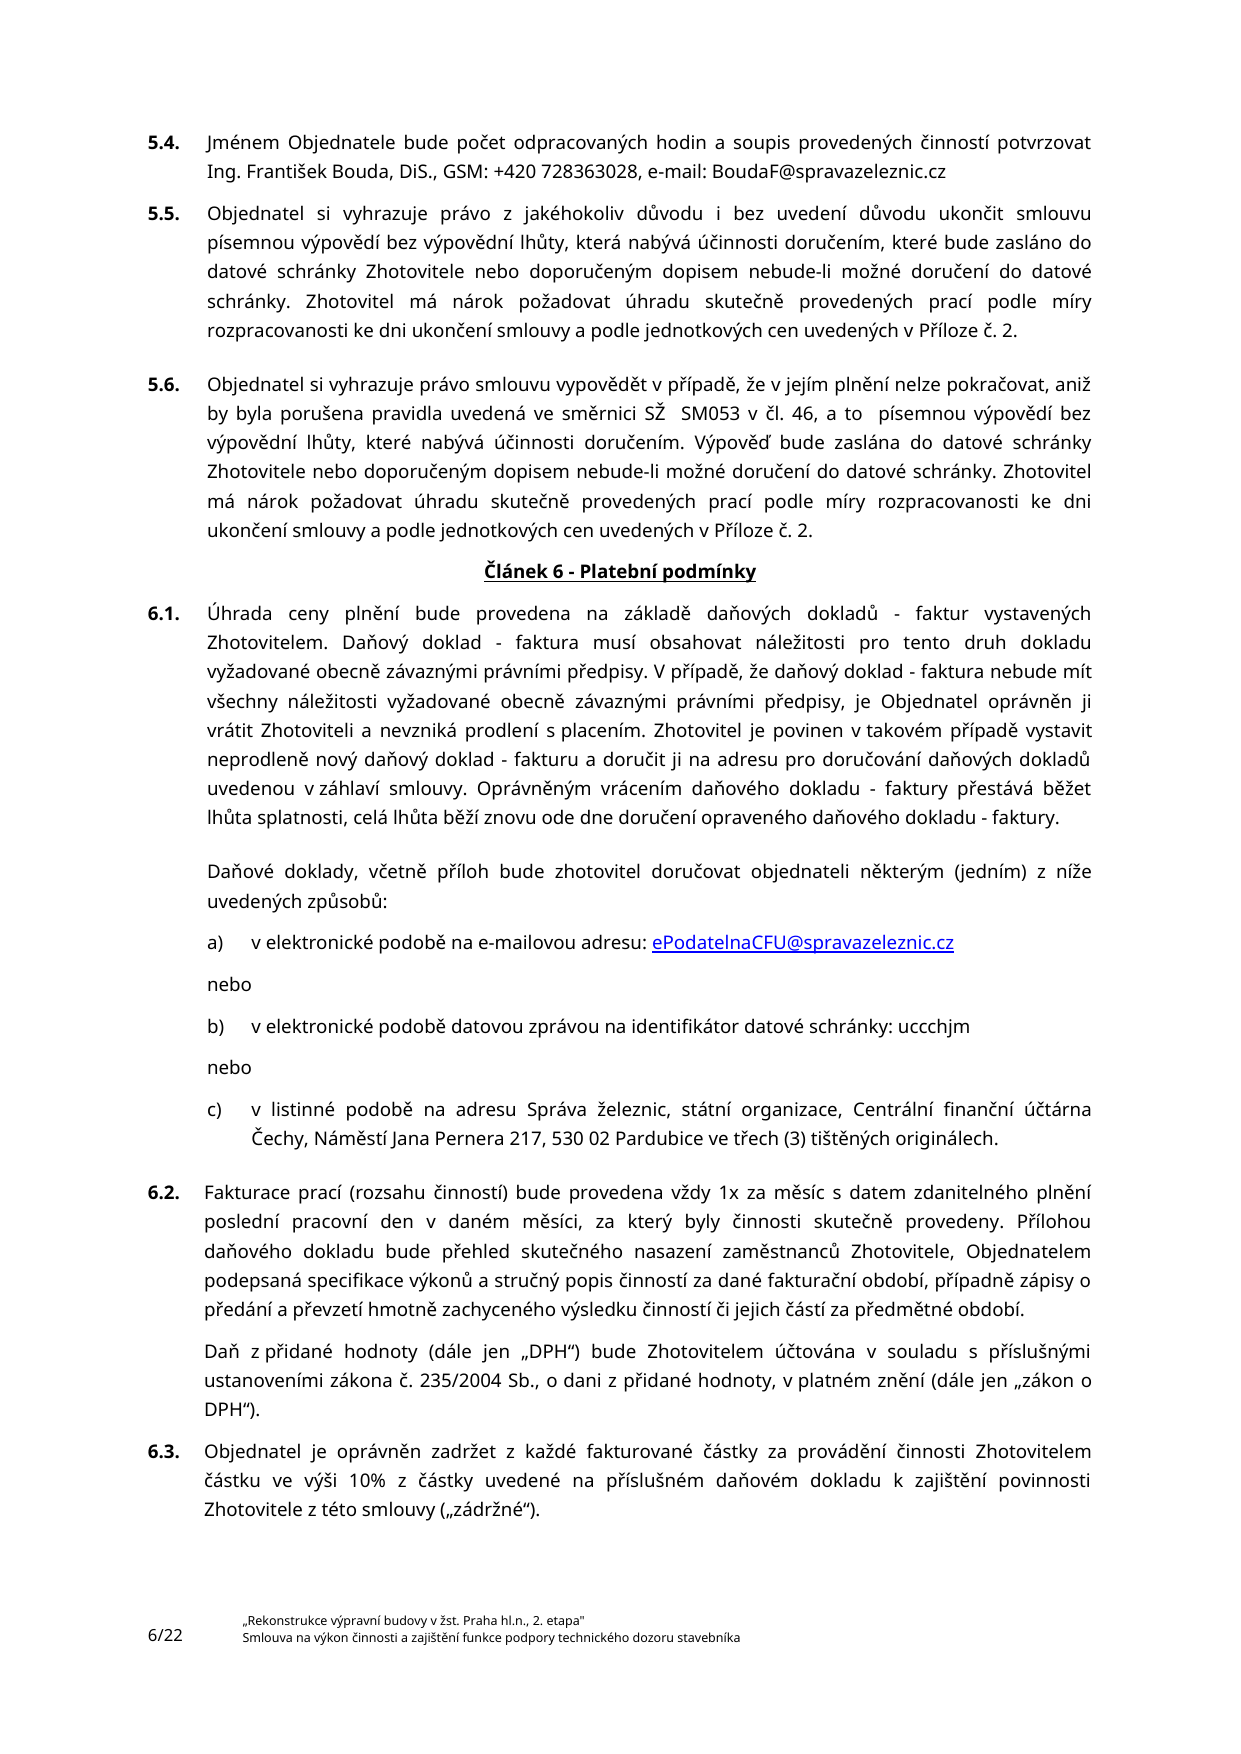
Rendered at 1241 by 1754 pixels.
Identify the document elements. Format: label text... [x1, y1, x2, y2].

text Článek 6 - Platební podmínky [148, 556, 1092, 585]
text 6.3. Objednatel je oprávněn zadržet z každé fakturované částky za provádění činnosti Zhotovitelem částku ve výši 10% z částky uvedené na příslušném daňovém dokladu k zajištění povinnosti Zhotovitele z této smlouvy („zádržné“). [148, 1435, 1092, 1522]
text nebo [207, 1051, 1092, 1081]
text 6.1. Úhrada ceny plnění bude provedena na základě daňových dokladů - faktur vystavených Zhotovitelem. Daňový doklad - faktura musí obsahovat náležitosti pro tento druh dokladu vyžadované obecně závaznými právními předpisy. V případě, že daňový doklad - faktura nebude mít všechny náležitosti vyžadované obecně závaznými právními předpisy, je Objednatel oprávněn ji vrátit Zhotoviteli a nevzniká prodlení s placením. Zhotovitel je povinen v takovém případě vystavit neprodleně nový daňový doklad - fakturu a doručit ji na adresu pro doručování daňových dokladů uvedenou v záhlaví smlouvy. Oprávněným vrácením daňového dokladu - faktury přestává běžet lhůta splatnosti, celá lhůta běží znovu ode dne doručení opraveného daňového dokladu - faktury. [148, 597, 1092, 831]
text c) v listinné podobě na adresu Správa železnic, státní organizace, Centrální finanční účtárna Čechy, Náměstí Jana Pernera 217, 530 02 Pardubice ve třech (3) tištěných originálech. [207, 1093, 1092, 1151]
text 5.5. Objednatel si vyhrazuje právo z jakéhokoliv důvodu i bez uvedení důvodu ukončit smlouvu písemnou výpovědí bez výpovědní lhůty, která nabývá účinnosti doručením, které bude zasláno do datové schránky Zhotovitele nebo doporučeným dopisem nebude-li možné doručení do datové schránky. Zhotovitel má nárok požadovat úhradu skutečně provedených prací podle míry rozpracovanosti ke dni ukončení smlouvy a podle jednotkových cen uvedených v Příloze č. 2. [148, 197, 1092, 343]
text 6.2. Fakturace prací (rozsahu činností) bude provedena vždy 1x za měsíc s datem zdanitelného plnění poslední pracovní den v daném měsíci, za který byly činnosti skutečně provedeny. Přílohou daňového dokladu bude přehled skutečného nasazení zaměstnanců Zhotovitele, Objednatelem podepsaná specifikace výkonů a stručný popis činností za dané fakturační období, případně zápisy o předání a převzetí hmotně zachyceného výsledku činností či jejich částí za předmětné období. [148, 1176, 1092, 1322]
text Daňové doklady, včetně příloh bude zhotovitel doručovat objednateli některým (jedním) z níže uvedených způsobů: [207, 856, 1092, 914]
list v elektronické podobě na e-mailovou adresu: ePodatelnaCFU@spravazeleznic.cz [207, 926, 1092, 956]
text 5.6. Objednatel si vyhrazuje právo smlouvu vypovědět v případě, že v jejím plnění nelze pokračovat, aniž by byla porušena pravidla uvedená ve směrnici SŽ SM053 v čl. 46, a to písemnou výpovědí bez výpovědní lhůty, které nabývá účinnosti doručením. Výpověď bude zaslána do datové schránky Zhotovitele nebo doporučeným dopisem nebude-li možné doručení do datové schránky. Zhotovitel má nárok požadovat úhradu skutečně provedených prací podle míry rozpracovanosti ke dni ukončení smlouvy a podle jednotkových cen uvedených v Příloze č. 2. [148, 368, 1092, 543]
text Daň z přidané hodnoty (dále jen „DPH“) bude Zhotovitelem účtována v souladu s příslušnými ustanoveními zákona č. 235/2004 Sb., o dani z přidané hodnoty, v platném znění (dále jen „zákon o DPH“). [148, 1335, 1092, 1422]
text b) v elektronické podobě datovou zprávou na identifikátor datové schránky: uccchjm [207, 1010, 1092, 1039]
text nebo [207, 968, 1092, 997]
text 5.4. Jménem Objednatele bude počet odpracovaných hodin a soupis provedených činností potvrzovat Ing. František Bouda, DiS., GSM: +420 728363028, e-mail: BoudaF@spravazeleznic.cz [148, 126, 1092, 185]
